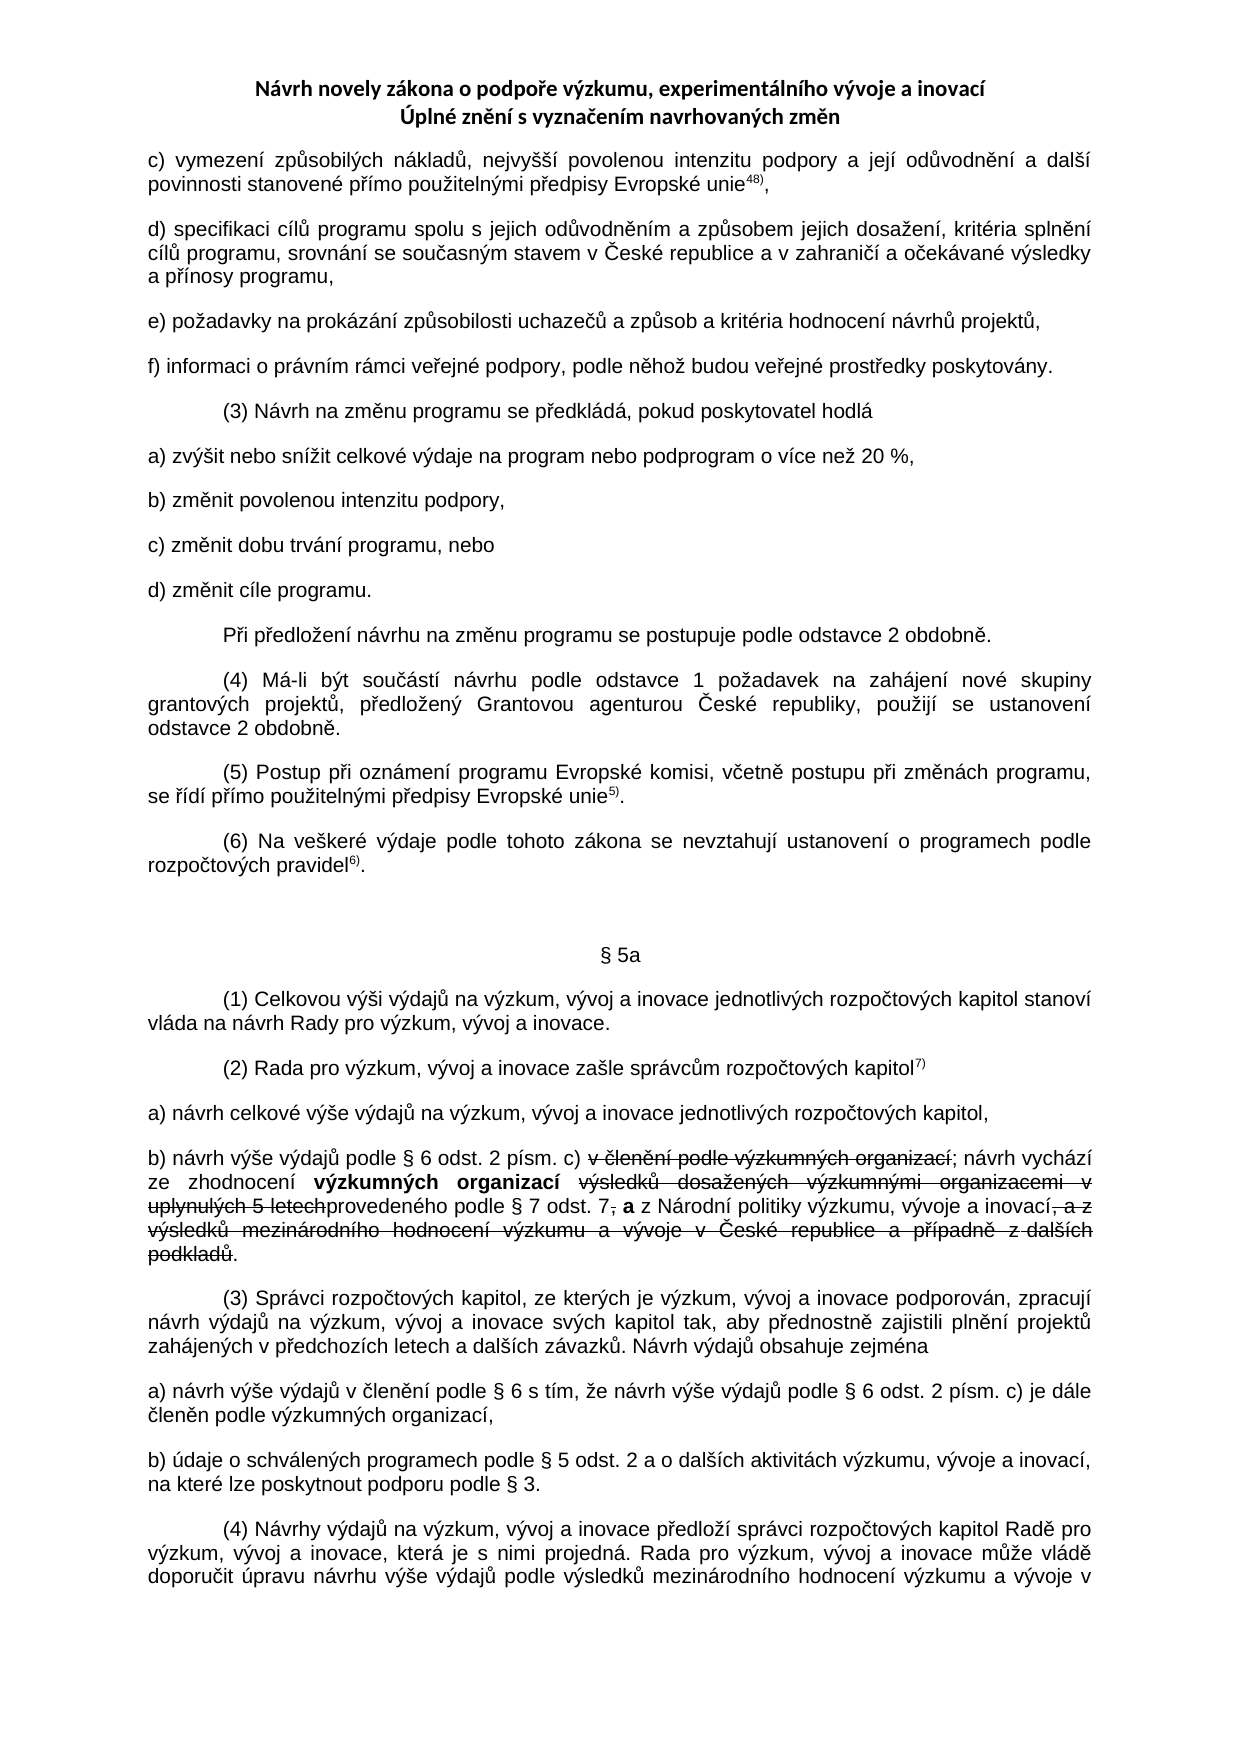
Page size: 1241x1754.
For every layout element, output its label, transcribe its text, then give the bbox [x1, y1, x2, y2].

text a) zvýšit nebo snížit celkové výdaje na program nebo podprogram o více než 20 %, [148, 443, 1092, 467]
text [148, 1516, 1092, 1588]
text d) specifikaci cílů programu spolu s jejich odůvodněním a způsobem jejich dosažení, kritéria splnění cílů programu, srovnání se současným stavem v České republice a v zahraničí a očekávané výsledky a přínosy programu, [148, 216, 1092, 288]
text b) návrh výše výdajů podle § 6 odst. 2 písm. c) v členění podle výzkumných organizací; návrh vychází ze zhodnocení výzkumných organizací výsledků dosažených výzkumnými organizacemi v uplynulých 5 letechprovedeného podle § 7 odst. 7, a z Národní politiky výzkumu, vývoje a inovací, a z výsledků mezinárodního hodnocení výzkumu a vývoje v České republice a případně z dalších podkladů. [148, 1232, 1092, 1265]
text d) změnit cíle programu. [148, 578, 1092, 602]
text f) informaci o právním rámci veřejné podpory, podle něhož budou veřejné prostředky poskytovány. [148, 354, 1092, 378]
text c) vymezení způsobilých nákladů, nejvyšší povolenou intenzitu podpory a její odůvodnění a další povinnosti stanovené přímo použitelnými předpisy Evropské unie48), [148, 148, 1092, 196]
text b) údaje o schválených programech podle § 5 odst. 2 a o dalších aktivitách výzkumu, vývoje a inovací, na které lze poskytnout podporu podle § 3. [148, 1448, 1092, 1496]
text (5) Postup při oznámení programu Evropské komisi, včetně postupu při změnách programu, se řídí přímo použitelnými předpisy Evropské unie5). [148, 760, 1092, 808]
text (1) Celkovou výši výdajů na výzkum, vývoj a inovace jednotlivých rozpočtových kapitol stanoví vláda na návrh Rady pro výzkum, vývoj a inovace. [148, 987, 1092, 1035]
text a) návrh celkové výše výdajů na výzkum, vývoj a inovace jednotlivých rozpočtových kapitol, [148, 1101, 1092, 1125]
text (3) Správci rozpočtových kapitol, ze kterých je výzkum, vývoj a inovace podporován, zpracují návrh výdajů na výzkum, vývoj a inovace svých kapitol tak, aby přednostně zajistili plnění projektů zahájených v předchozích letech a dalších závazků. Návrh výdajů obsahuje zejména [148, 1286, 1092, 1358]
text § 5a [148, 942, 1092, 966]
text (2) Rada pro výzkum, vývoj a inovace zašle správcům rozpočtových kapitol7) [148, 1056, 1092, 1080]
text c) změnit dobu trvání programu, nebo [148, 533, 1092, 557]
text a) návrh výše výdajů v členění podle § 6 s tím, že návrh výše výdajů podle § 6 odst. 2 písm. c) je dále členěn podle výzkumných organizací, [148, 1379, 1092, 1427]
text b) návrh výše výdajů podle § 6 odst. 2 písm. c) v členění podle výzkumných organizací; návrh vychází ze zhodnocení výzkumných organizací výsledků dosažených výzkumnými organizacemi v uplynulých 5 letechprovedeného podle § 7 odst. 7, a z Národní politiky výzkumu, vývoje a inovací, a z výsledků mezinárodního hodnocení výzkumu a vývoje v České republice a případně z dalších podkladů. [148, 1146, 1092, 1231]
text e) požadavky na prokázání způsobilosti uchazečů a způsob a kritéria hodnocení návrhů projektů, [148, 309, 1092, 333]
text (3) Návrh na změnu programu se předkládá, pokud poskytovatel hodlá [148, 399, 1092, 423]
text (6) Na veškeré výdaje podle tohoto zákona se nevztahují ustanovení o programech podle rozpočtových pravidel6). [148, 829, 1092, 877]
text b) změnit povolenou intenzitu podpory, [148, 488, 1092, 512]
text Při předložení návrhu na změnu programu se postupuje podle odstavce 2 obdobně. [148, 623, 1092, 647]
text (4) Má-li být součástí návrhu podle odstavce 1 požadavek na zahájení nové skupiny grantových projektů, předložený Grantovou agenturou České republiky, použijí se ustanovení odstavce 2 obdobně. [148, 667, 1092, 739]
